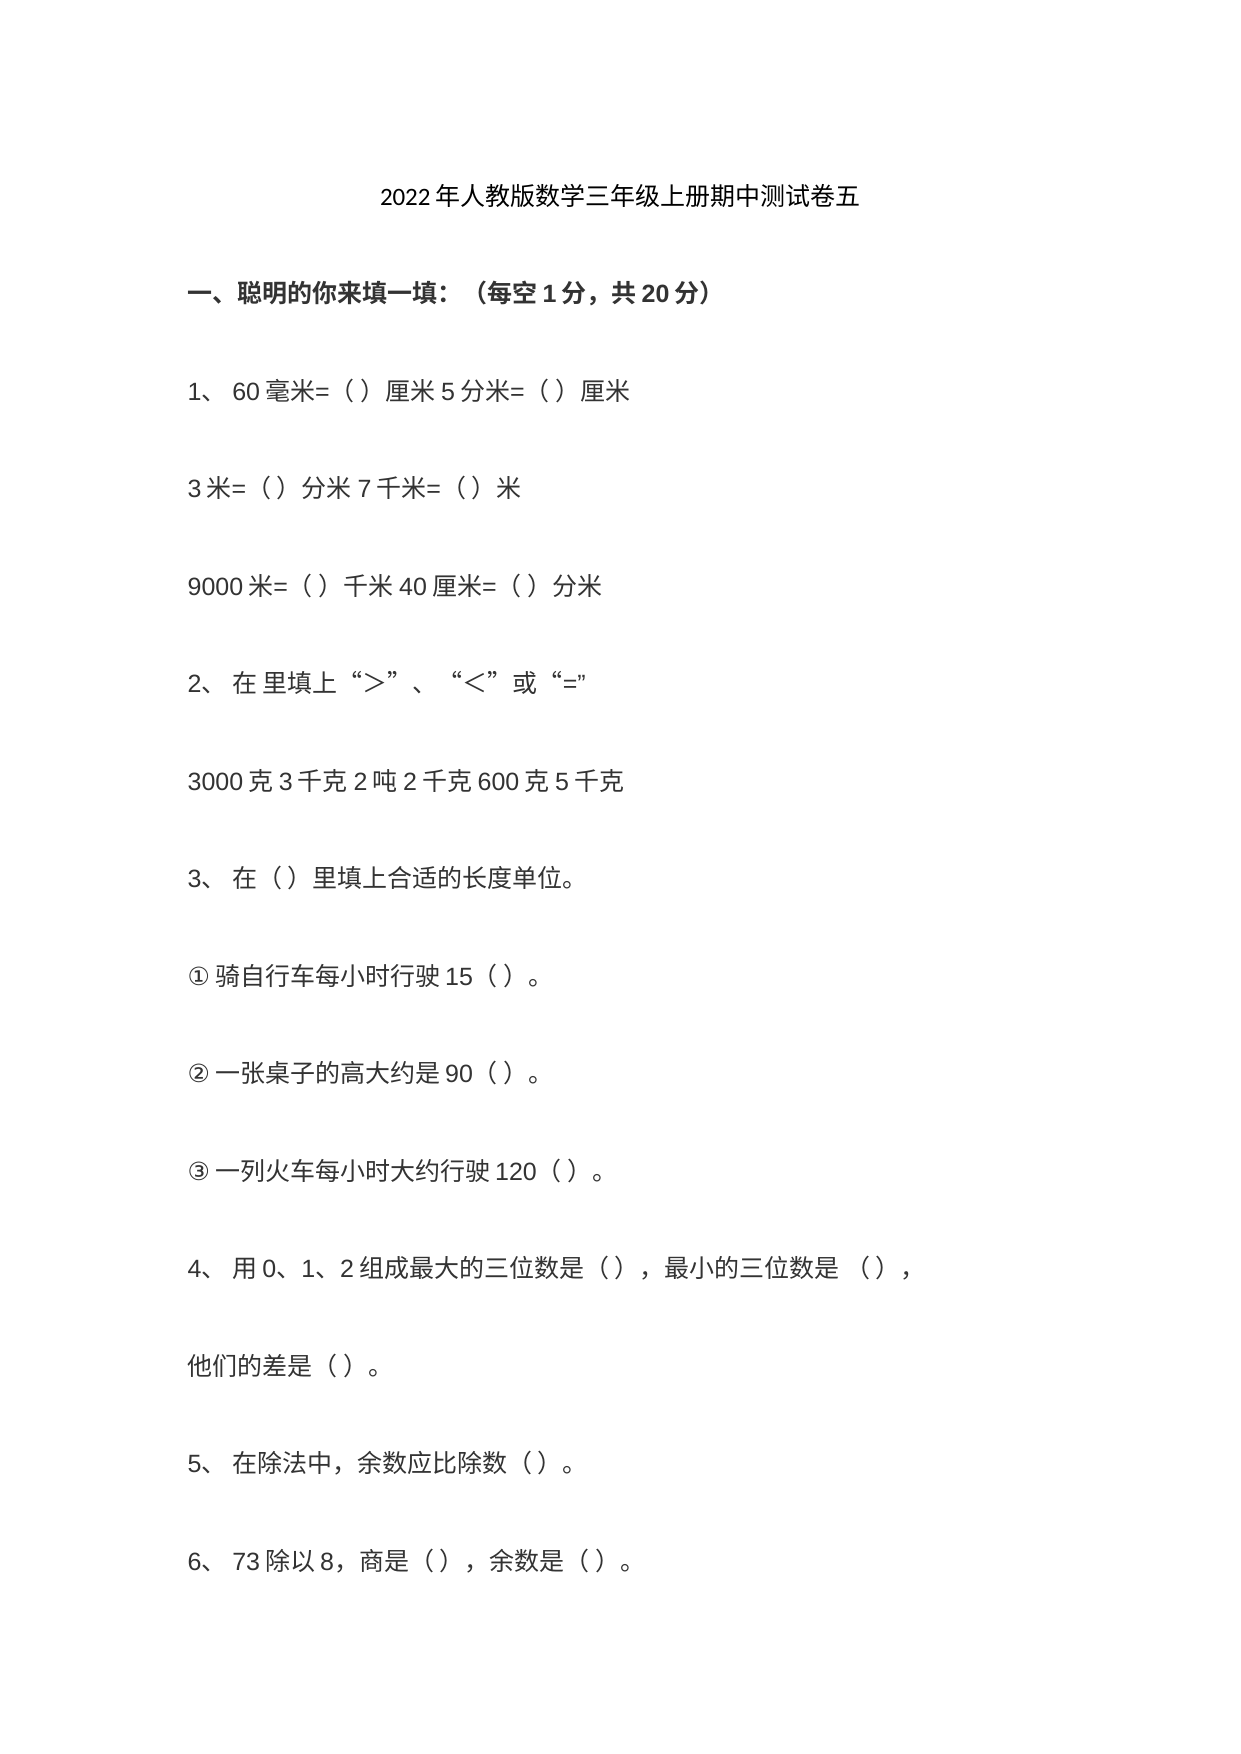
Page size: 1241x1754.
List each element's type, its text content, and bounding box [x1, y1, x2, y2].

text 5、 在除法中，余数应比除数（ ）。 [187, 1429, 1053, 1494]
text 一、聪明的你来填一填：（每空1分，共20分） [187, 259, 1053, 324]
text 他们的差是（ ）。 [187, 1332, 1053, 1397]
text ③一列火车每小时大约行驶120（ ）。 [187, 1137, 1053, 1202]
text 9000米=（ ）千米 40厘米=（ ）分米 [187, 552, 1053, 617]
text 1、 60毫米=（ ）厘米 5分米=（ ）厘米 [187, 357, 1053, 422]
text 4、 用0、1、2组成最大的三位数是（ ），最小的三位数是 （ ）， [187, 1234, 1053, 1299]
text 2、 在 里填上“＞”、“＜”或“=” [187, 649, 1053, 714]
text ②一张桌子的高大约是90（ ）。 [187, 1039, 1053, 1104]
text 3000克 3千克 2吨 2千克 600克 5千克 [187, 747, 1053, 812]
text ①骑自行车每小时行驶15（ ）。 [187, 942, 1053, 1007]
text 3、 在（ ）里填上合适的长度单位。 [187, 844, 1053, 909]
text 6、 73除以8，商是（ ），余数是（ ）。 [187, 1527, 1053, 1592]
text 2022年人教版数学三年级上册期中测试卷五 [187, 162, 1053, 227]
text 3米=（ ）分米 7千米=（ ）米 [187, 454, 1053, 519]
